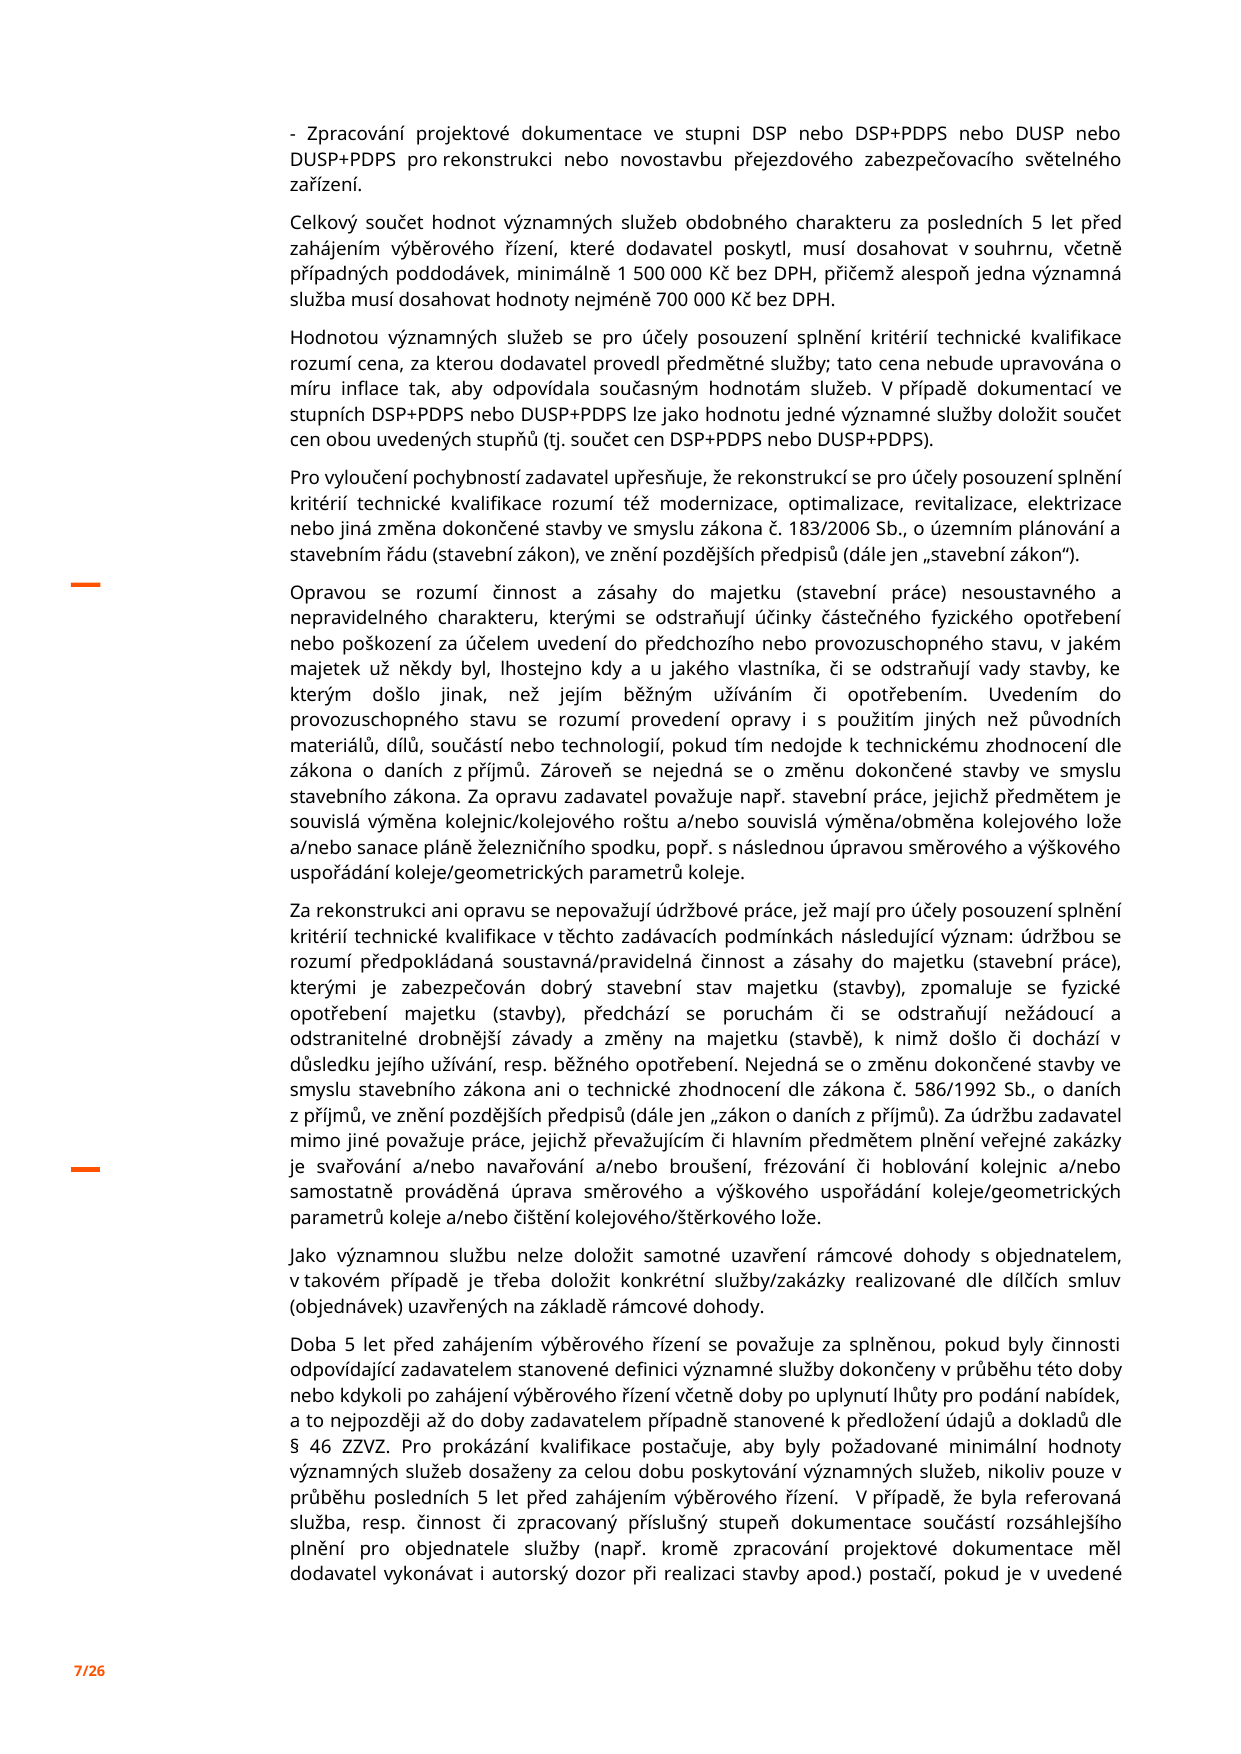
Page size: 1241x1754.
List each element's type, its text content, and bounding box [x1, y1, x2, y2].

list - Zpracování projektové dokumentace ve stupni DSP nebo DSP+PDPS nebo DUSP nebo DUSP+PDPS pro rekonstrukci nebo novostavbu přejezdového zabezpečovacího světelného zařízení. [289, 121, 1122, 197]
text Opravou se rozumí činnost a zásahy do majetku (stavební práce) nesoustavného a nepravidelného charakteru, kterými se odstraňují účinky částečného fyzického opotřebení nebo poškození za účelem uvedení do předchozího nebo provozuschopného stavu, v jakém majetek už někdy byl, lhostejno kdy a u jakého vlastníka, či se odstraňují vady stavby, ke kterým došlo jinak, než jejím běžným užíváním či opotřebením. Uvedením do provozuschopného stavu se rozumí provedení opravy i s použitím jiných než původních materiálů, dílů, součástí nebo technologií, pokud tím nedojde k technickému zhodnocení dle zákona o daních z příjmů. Zároveň se nejedná se o změnu dokončené stavby ve smyslu stavebního zákona. Za opravu zadavatel považuje např. stavební práce, jejichž předmětem je souvislá výměna kolejnic/kolejového roštu a/nebo souvislá výměna/obměna kolejového lože a/nebo sanace pláně železničního spodku, popř. s následnou úpravou směrového a výškového uspořádání koleje/geometrických parametrů koleje. [289, 579, 1122, 885]
text Celkový součet hodnot významných služeb obdobného charakteru za posledních 5 let před zahájením výběrového řízení, které dodavatel poskytl, musí dosahovat v souhrnu, včetně případných poddodávek, minimálně 1 500 000 Kč bez DPH, přičemž alespoň jedna významná služba musí dosahovat hodnoty nejméně 700 000 Kč bez DPH. [289, 210, 1122, 312]
text Pro vyloučení pochybností zadavatel upřesňuje, že rekonstrukcí se pro účely posouzení splnění kritérií technické kvalifikace rozumí též modernizace, optimalizace, revitalizace, elektrizace nebo jiná změna dokončené stavby ve smyslu zákona č. 183/2006 Sb., o územním plánování a stavebním řádu (stavební zákon), ve znění pozdějších předpisů (dále jen „stavební zákon“). [289, 464, 1122, 566]
text Za rekonstrukci ani opravu se nepovažují údržbové práce, jež mají pro účely posouzení splnění kritérií technické kvalifikace v těchto zadávacích podmínkách následující význam: údržbou se rozumí předpokládaná soustavná/pravidelná činnost a zásahy do majetku (stavební práce), kterými je zabezpečován dobrý stavební stav majetku (stavby), zpomaluje se fyzické opotřebení majetku (stavby), předchází se poruchám či se odstraňují nežádoucí a odstranitelné drobnější závady a změny na majetku (stavbě), k nimž došlo či dochází v důsledku jejího užívání, resp. běžného opotřebení. Nejedná se o změnu dokončené stavby ve smyslu stavebního zákona ani o technické zhodnocení dle zákona č. 586/1992 Sb., o daních z příjmů, ve znění pozdějších předpisů (dále jen „zákon o daních z příjmů). Za údržbu zadavatel mimo jiné považuje práce, jejichž převažujícím či hlavním předmětem plnění veřejné zakázky je svařování a/nebo navařování a/nebo broušení, frézování či hoblování kolejnic a/nebo samostatně prováděná úprava směrového a výškového uspořádání koleje/geometrických parametrů koleje a/nebo čištění kolejového/štěrkového lože. [289, 898, 1122, 1229]
text Jako významnou službu nelze doložit samotné uzavření rámcové dohody s objednatelem, v takovém případě je třeba doložit konkrétní služby/zakázky realizované dle dílčích smluv (objednávek) uzavřených na základě rámcové dohody. [289, 1242, 1122, 1318]
text Hodnotou významných služeb se pro účely posouzení splnění kritérií technické kvalifikace rozumí cena, za kterou dodavatel provedl předmětné služby; tato cena nebude upravována o míru inflace tak, aby odpovídala současným hodnotám služeb. V případě dokumentací ve stupních DSP+PDPS nebo DUSP+PDPS lze jako hodnotu jedné významné služby doložit součet cen obou uvedených stupňů (tj. součet cen DSP+PDPS nebo DUSP+PDPS). [289, 324, 1122, 452]
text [289, 1331, 1122, 1586]
